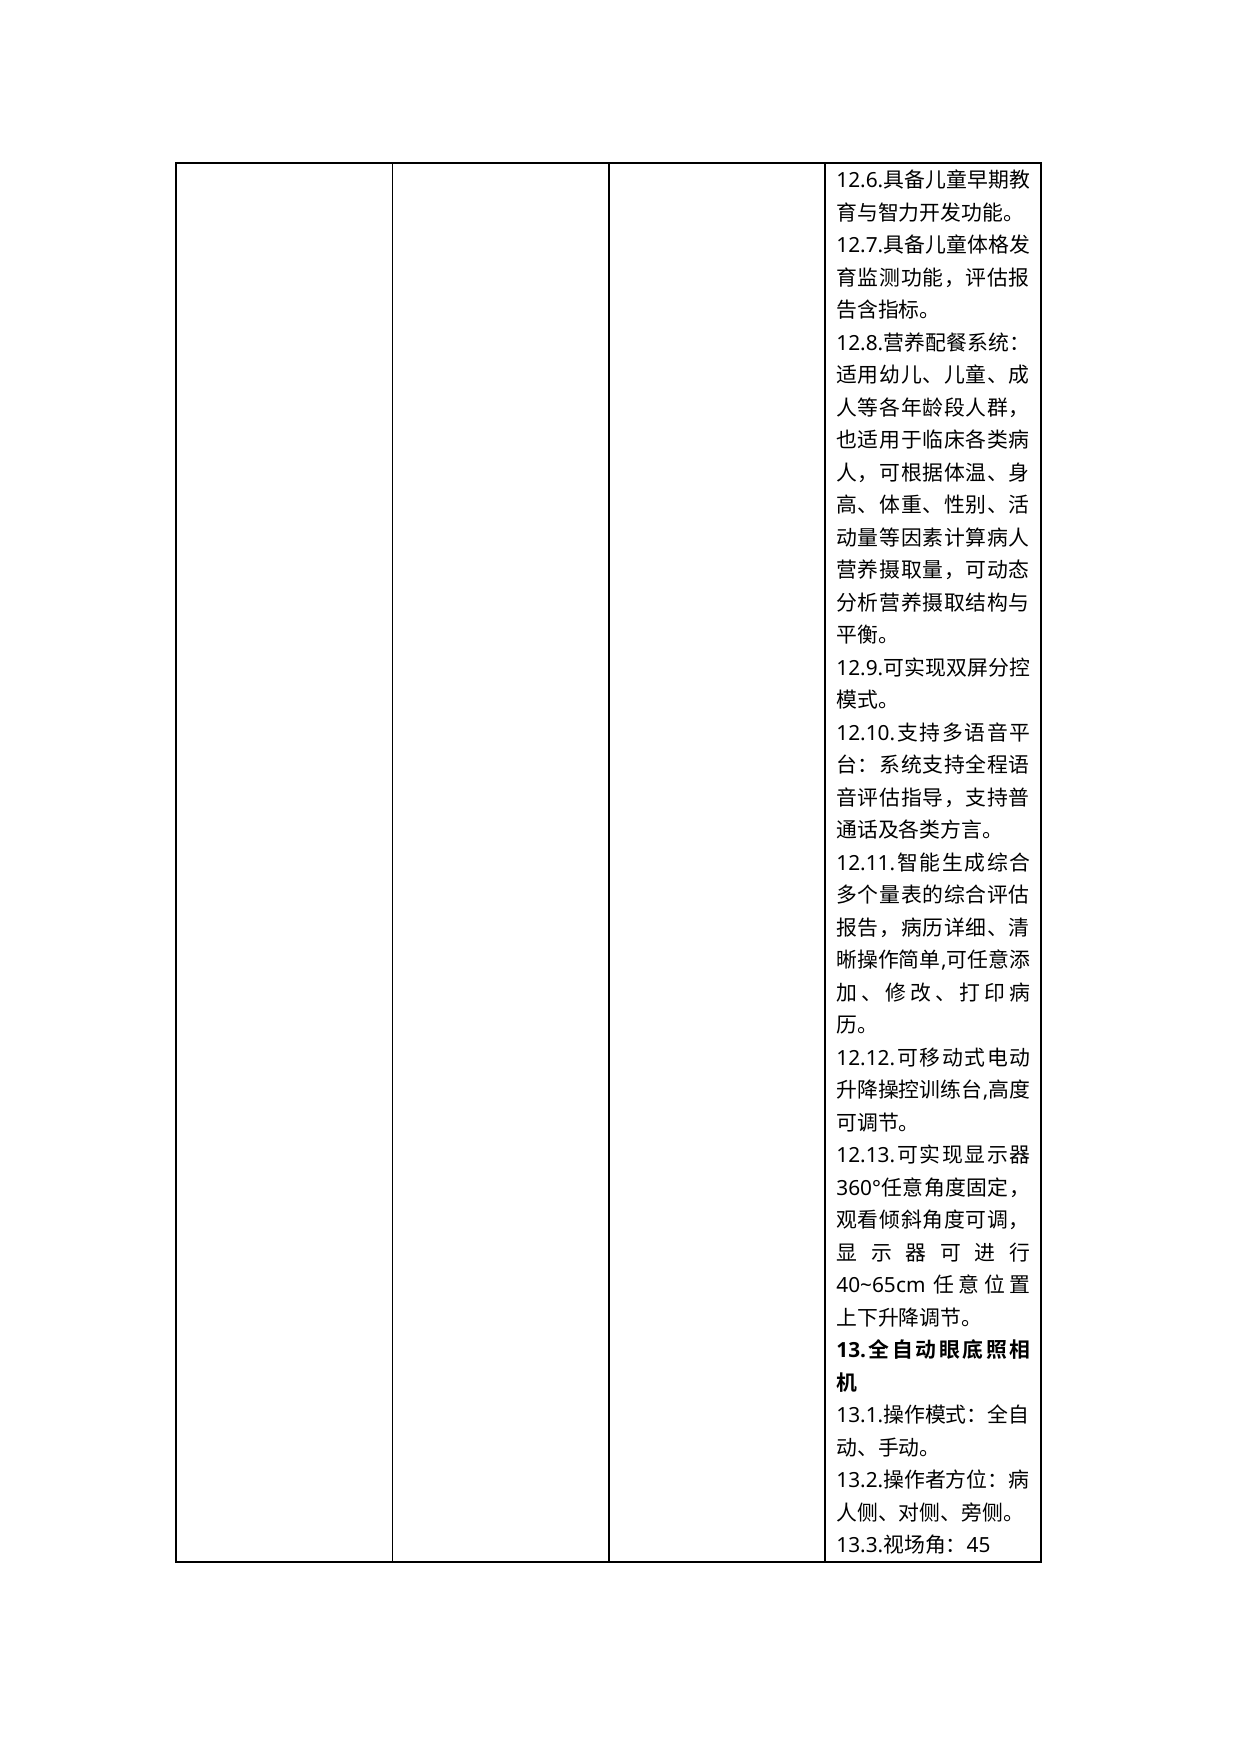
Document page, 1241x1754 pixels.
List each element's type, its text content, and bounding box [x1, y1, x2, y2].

table_cell 1 [393, 164, 608, 1561]
table_cell [610, 164, 824, 1561]
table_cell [826, 164, 1040, 1561]
table_cell [177, 164, 392, 1561]
